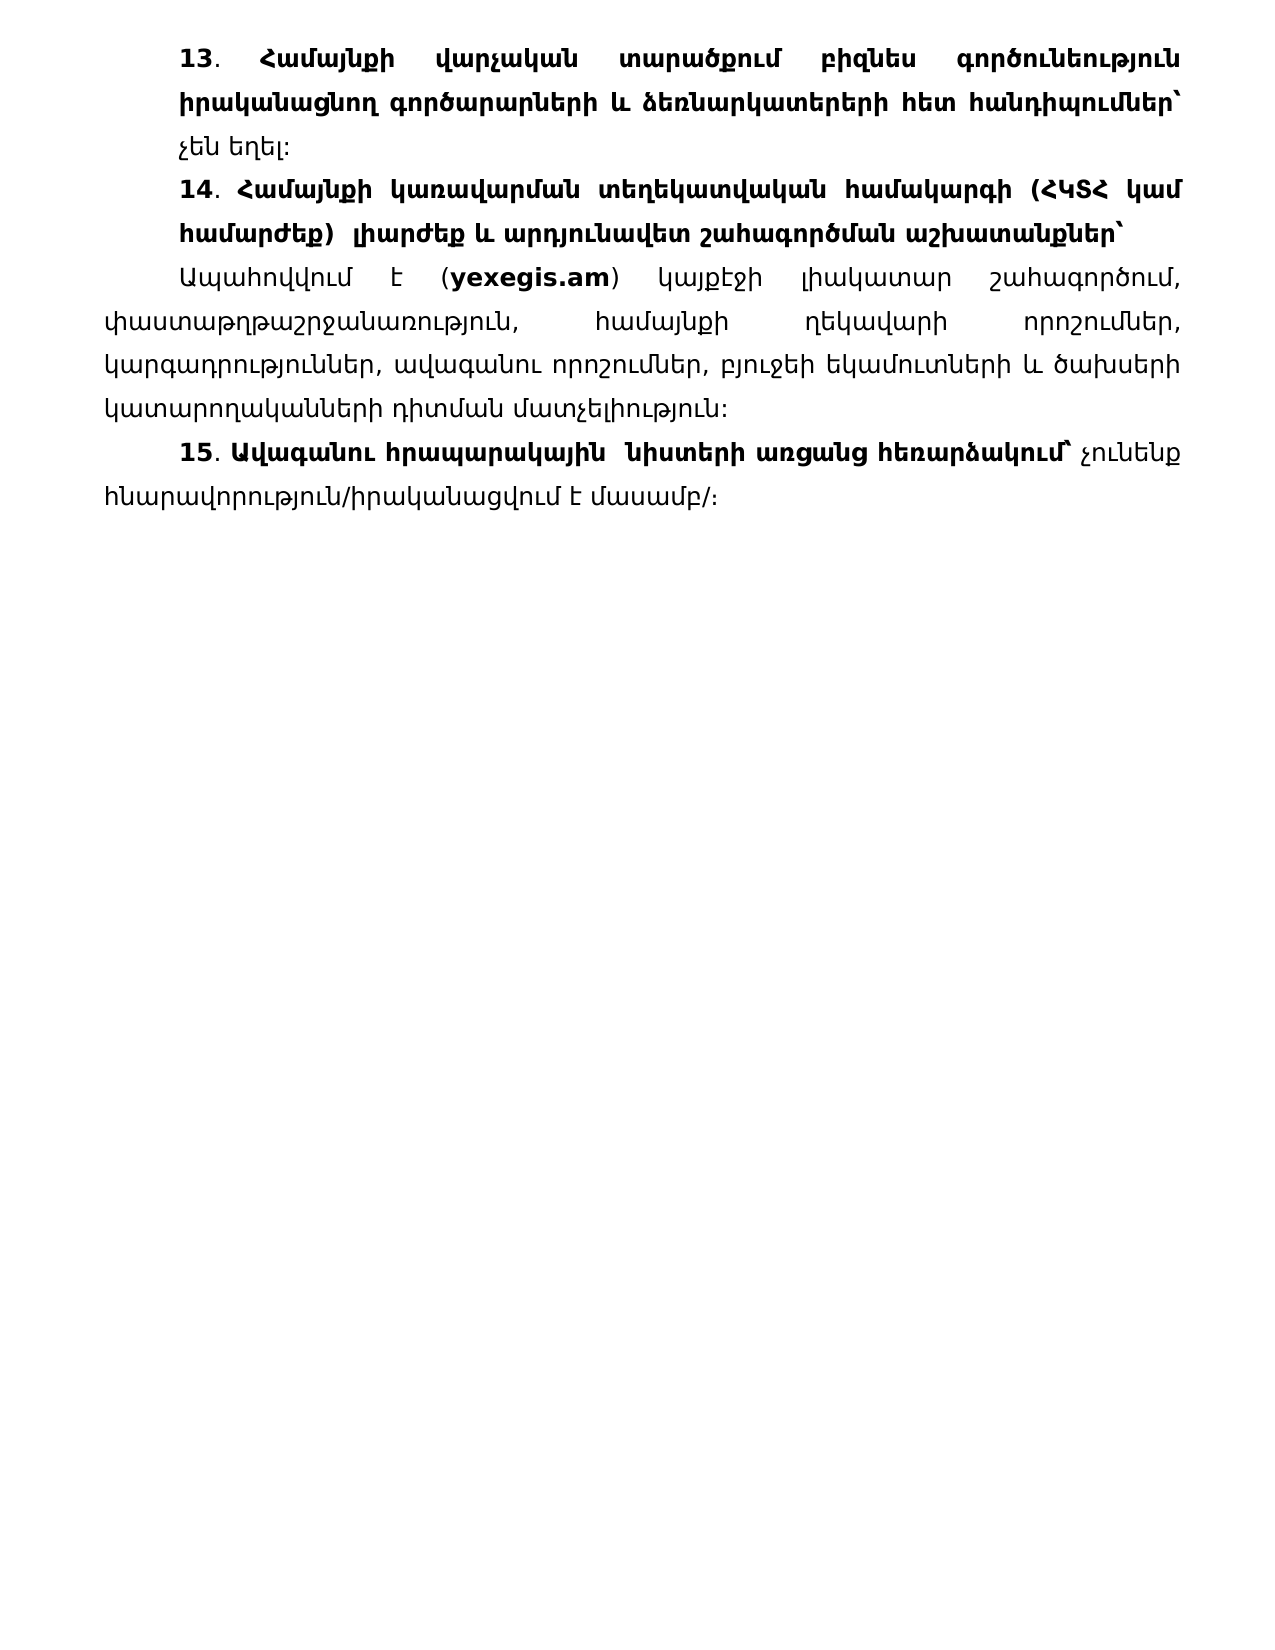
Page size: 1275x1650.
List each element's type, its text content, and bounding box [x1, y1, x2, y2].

text 13. Համայնքի վարչական տարածքում բիզնես գործունեություն իրականացնող գործարարների և ձեռնարկատերերի հետ հանդիպումներ՝ չեն եղել: [178, 44, 1181, 161]
text 14. Համայնքի կառավարման տեղեկատվական համակարգի (ՀԿՏՀ կամ համարժեք) լիարժեք և արդյունավետ շահագործման աշխատանքներ՝ [178, 176, 1181, 248]
text 15. Ավագանու հրապարակային նիստերի առցանց հեռարձակում՝ չունենք հնարավորություն/իրականացվում է մասամբ/։ [103, 438, 1181, 511]
text Ապահովվում է (yexegis.am) կայքէջի լիակատար շահագործում, փաստաթղթաշրջանառություն, համայնքի ղեկավարի որոշումներ, կարգադրություններ, ավագանու որոշումներ, բյուջեի եկամուտների և ծախսերի կատարողականների դիտման մատչելիություն: [103, 263, 1181, 423]
